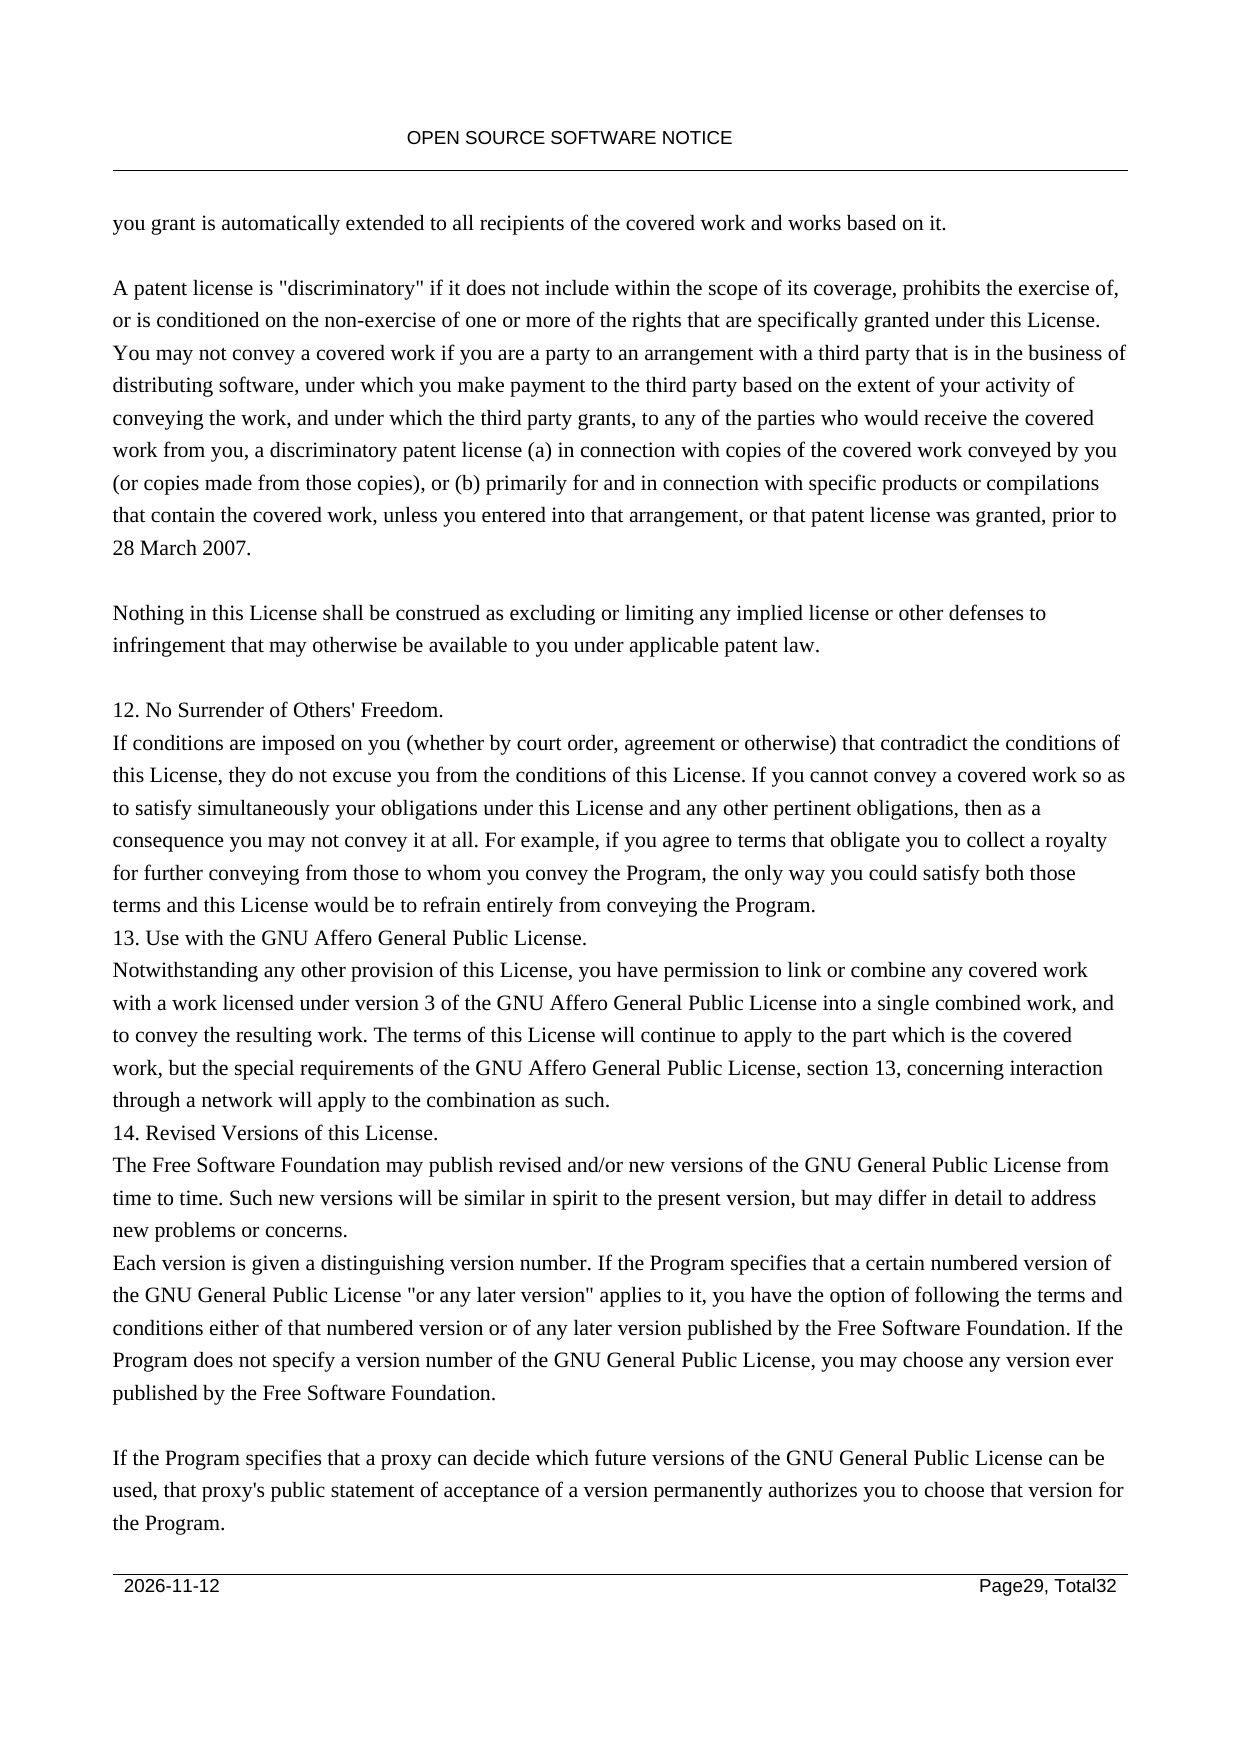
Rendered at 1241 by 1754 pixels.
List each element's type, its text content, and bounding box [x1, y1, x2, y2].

text Nothing in this License shall be construed as excluding or limiting any implied license or other defenses to infringement that may otherwise be available to you under applicable patent law. [112, 596, 1128, 661]
text A patent license is "discriminatory" if it does not include within the scope of its coverage, prohibits the exercise of, or is conditioned on the non-exercise of one or more of the rights that are specifically granted under this License. You may not convey a covered work if you are a party to an arrangement with a third party that is in the business of distributing software, under which you make payment to the third party based on the extent of your activity of conveying the work, and under which the third party grants, to any of the parties who would receive the covered work from you, a discriminatory patent license (a) in connection with copies of the covered work conveyed by you (or copies made from those copies), or (b) primarily for and in connection with specific products or compilations that contain the covered work, unless you entered into that arrangement, or that patent license was granted, prior to 28 March 2007. [112, 271, 1128, 564]
text Each version is given a distinguishing version number. If the Program specifies that a certain numbered version of the GNU General Public License "or any later version" applies to it, you have the option of following the terms and conditions either of that numbered version or of any later version published by the Free Software Foundation. If the Program does not specify a version number of the GNU General Public License, you may choose any version ever published by the Free Software Foundation. [112, 1246, 1128, 1409]
text 14. Revised Versions of this License. [112, 1116, 1128, 1149]
text 13. Use with the GNU Affero General Public License. [112, 921, 1128, 954]
text 12. No Surrender of Others' Freedom. [112, 694, 1128, 726]
text Notwithstanding any other provision of this License, you have permission to link or combine any covered work with a work licensed under version 3 of the GNU Affero General Public License into a single combined work, and to convey the resulting work. The terms of this License will continue to apply to the part which is the covered work, but the special requirements of the GNU Affero General Public License, section 13, concerning interaction through a network will apply to the combination as such. [112, 954, 1128, 1116]
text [112, 206, 1128, 239]
text If conditions are imposed on you (whether by court order, agreement or otherwise) that contradict the conditions of this License, they do not excuse you from the conditions of this License. If you cannot convey a covered work so as to satisfy simultaneously your obligations under this License and any other pertinent obligations, then as a consequence you may not convey it at all. For example, if you agree to terms that obligate you to collect a royalty for further conveying from those to whom you convey the Program, the only way you could satisfy both those terms and this License would be to refrain entirely from conveying the Program. [112, 726, 1128, 921]
text If the Program specifies that a proxy can decide which future versions of the GNU General Public License can be used, that proxy's public statement of acceptance of a version permanently authorizes you to choose that version for the Program. [112, 1441, 1128, 1539]
text The Free Software Foundation may publish revised and/or new versions of the GNU General Public License from time to time. Such new versions will be similar in spirit to the present version, but may differ in detail to address new problems or concerns. [112, 1149, 1128, 1246]
